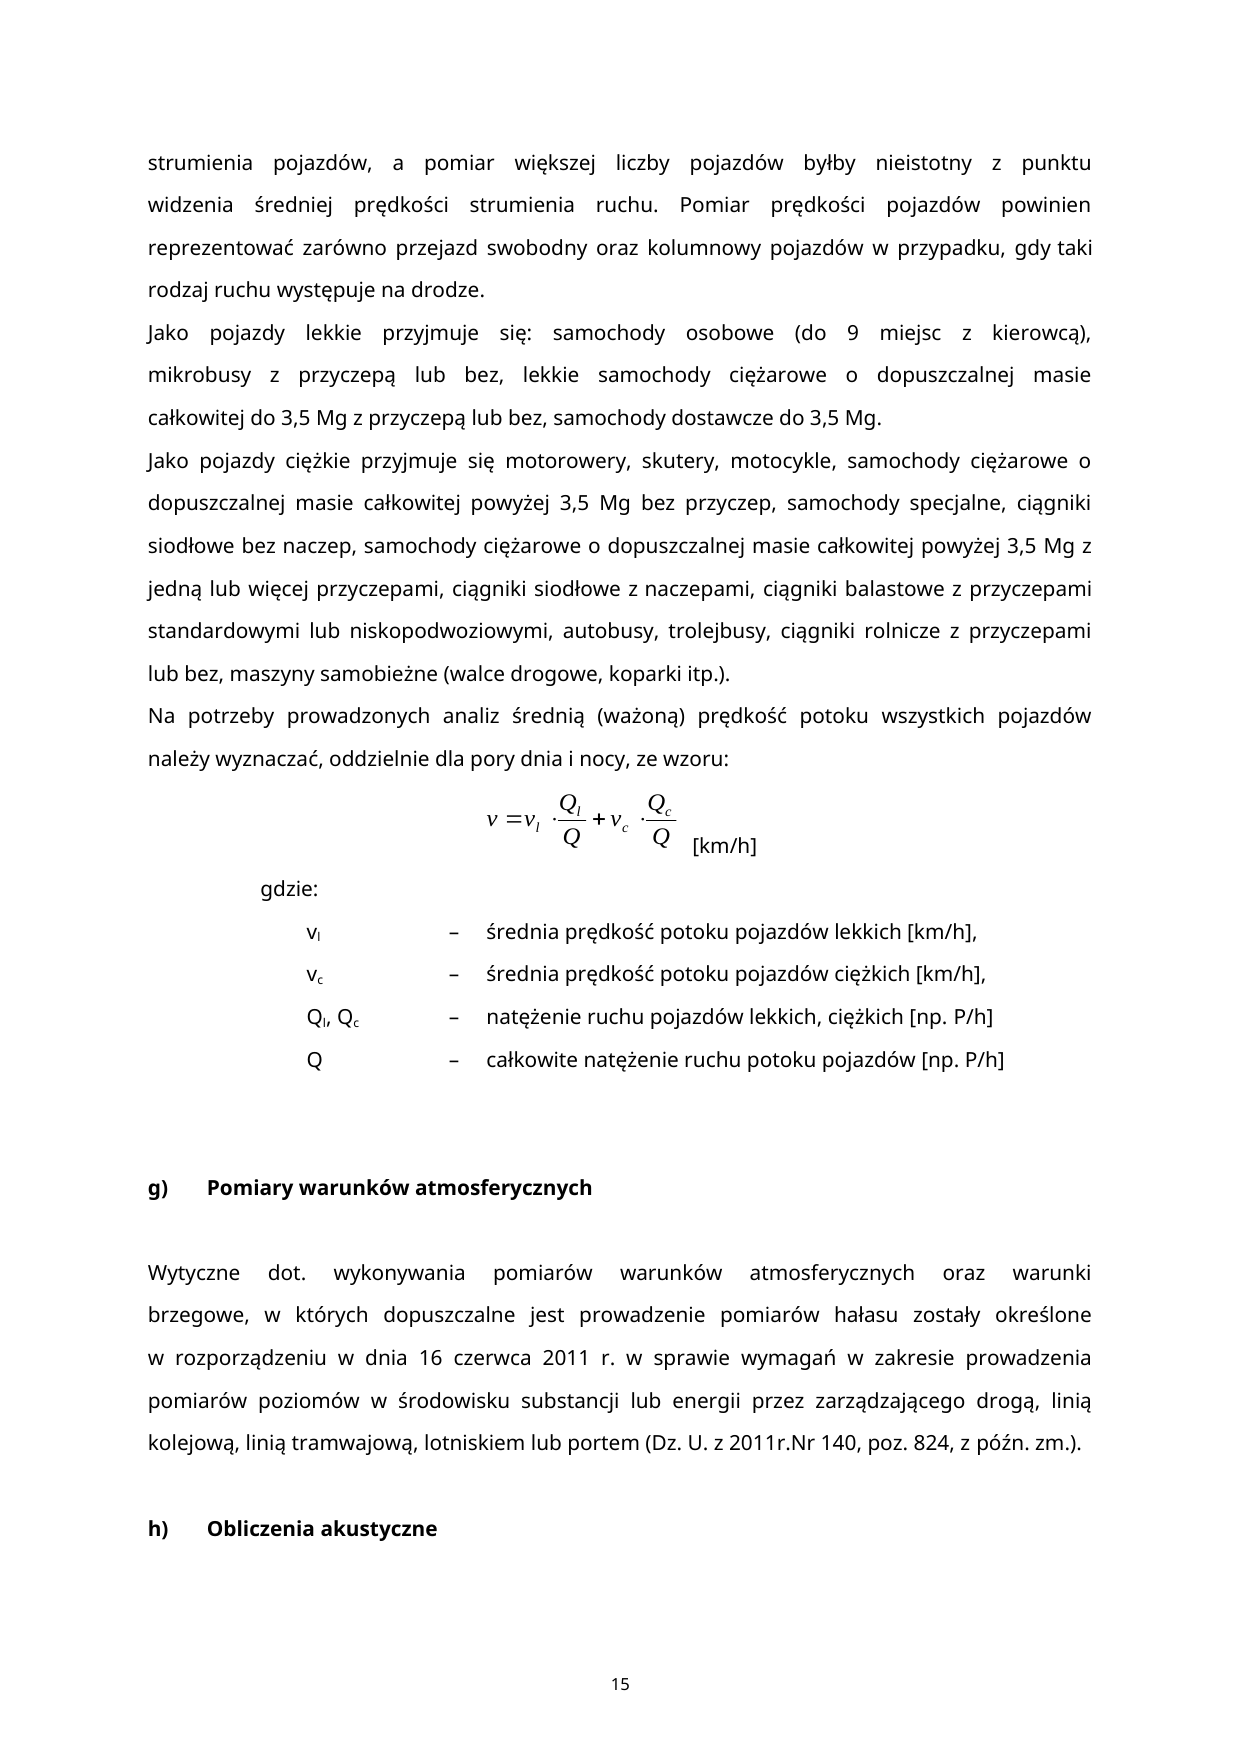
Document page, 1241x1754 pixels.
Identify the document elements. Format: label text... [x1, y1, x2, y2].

table_cell – [438, 1002, 475, 1045]
text Jako pojazdy ciężkie przyjmuje się motorowery, skutery, motocykle, samochody ciężarowe o dopuszczalnej masie całkowitej powyżej 3,5 Mg bez przyczep, samochody specjalne, ciągniki siodłowe bez naczep, samochody ciężarowe o dopuszczalnej masie całkowitej powyżej 3,5 Mg z jedną lub więcej przyczepami, ciągniki siodłowe z naczepami, ciągniki balastowe z przyczepami standardowymi lub niskopodwoziowymi, autobusy, trolejbusy, ciągniki rolnicze z przyczepami lub bez, maszyny samobieżne (walce drogowe, koparki itp.). [148, 446, 1093, 687]
text Wytyczne dot. wykonywania pomiarów warunków atmosferycznych oraz warunki brzegowe, w których dopuszczalne jest prowadzenie pomiarów hałasu zostały określone w rozporządzeniu w dnia 16 czerwca 2011 r. w sprawie wymagań w zakresie prowadzenia pomiarów poziomów w środowisku substancji lub energii przez zarządzającego drogą, linią kolejową, linią tramwajową, lotniskiem lub portem (Dz. U. z 2011r.Nr 140, poz. 824, z późn. zm.). [148, 1258, 1093, 1457]
table_cell średnia prędkość potoku pojazdów ciężkich [km/h], [475, 960, 1240, 1002]
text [148, 148, 1093, 304]
list Pomiary warunków atmosferycznych [148, 1173, 1093, 1201]
table_cell Ql, Qc [295, 1002, 437, 1045]
text Jako pojazdy lekkie przyjmuje się: samochody osobowe (do 9 miejsc z kierowcą), mikrobusy z przyczepą lub bez, lekkie samochody ciężarowe o dopuszczalnej masie całkowitej do 3,5 Mg z przyczepą lub bez, samochody dostawcze do 3,5 Mg. [148, 318, 1093, 432]
table_cell – [438, 960, 475, 1002]
table_cell – [438, 1045, 475, 1088]
table_cell całkowite natężenie ruchu potoku pojazdów [np. P/h] [475, 1045, 1240, 1088]
table_cell vc [295, 960, 437, 1002]
table_cell natężenie ruchu pojazdów lekkich, ciężkich [np. P/h] [475, 1002, 1240, 1045]
text Na potrzeby prowadzonych analiz średnią (ważoną) prędkość potoku wszystkich pojazdów należy wyznaczać, oddzielnie dla pory dnia i nocy, ze wzoru: [148, 701, 1093, 772]
text gdzie: [260, 874, 1095, 903]
table_header – [438, 917, 475, 959]
table_cell Q [295, 1045, 437, 1088]
table_header średnia prędkość potoku pojazdów lekkich [km/h], [475, 917, 1240, 959]
text [km/h] [148, 787, 1093, 860]
table_header vl [295, 917, 437, 959]
list Obliczenia akustyczne [148, 1514, 1093, 1542]
